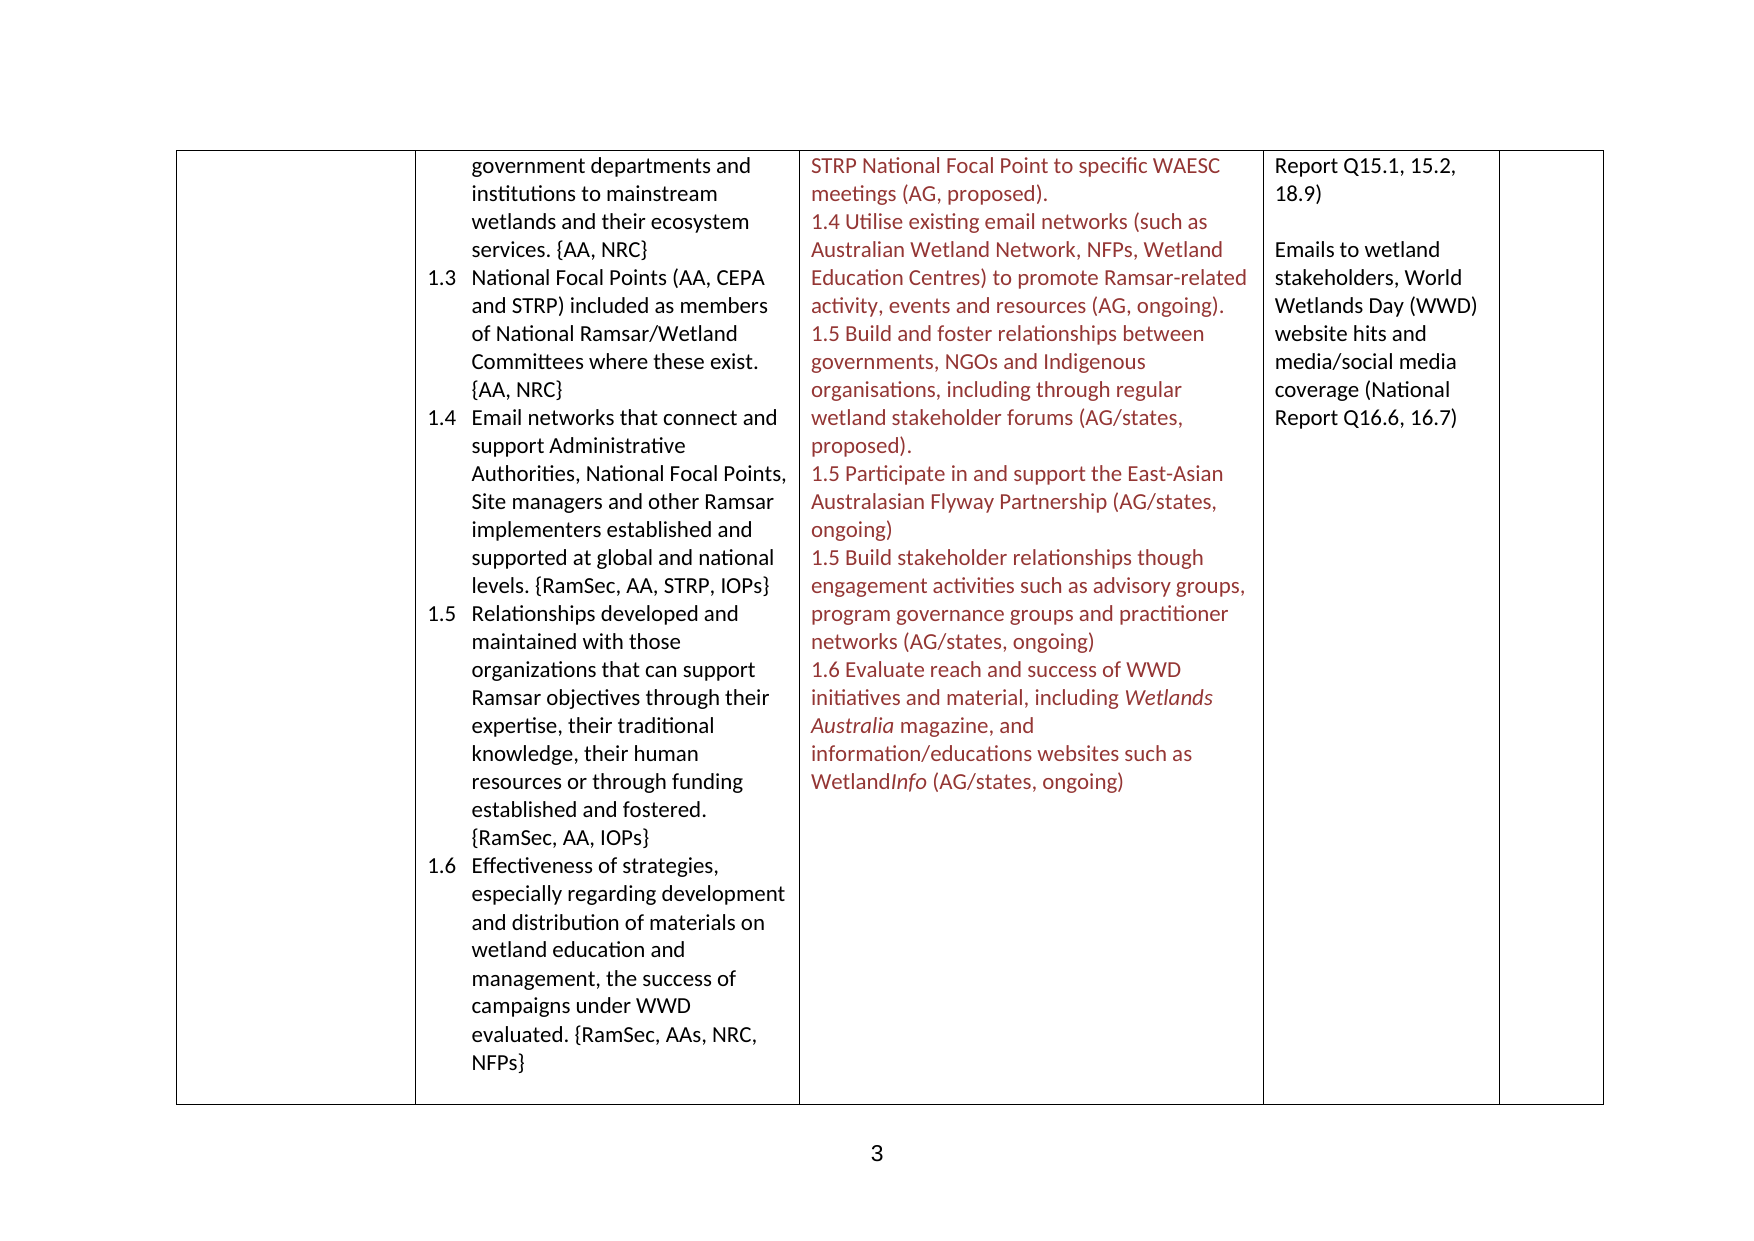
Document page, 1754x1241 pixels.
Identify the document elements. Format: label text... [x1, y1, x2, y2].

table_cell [416, 151, 799, 1104]
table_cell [177, 151, 415, 1104]
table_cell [800, 151, 1263, 1104]
table_cell H [1500, 151, 1603, 1104]
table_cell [1264, 151, 1499, 1104]
